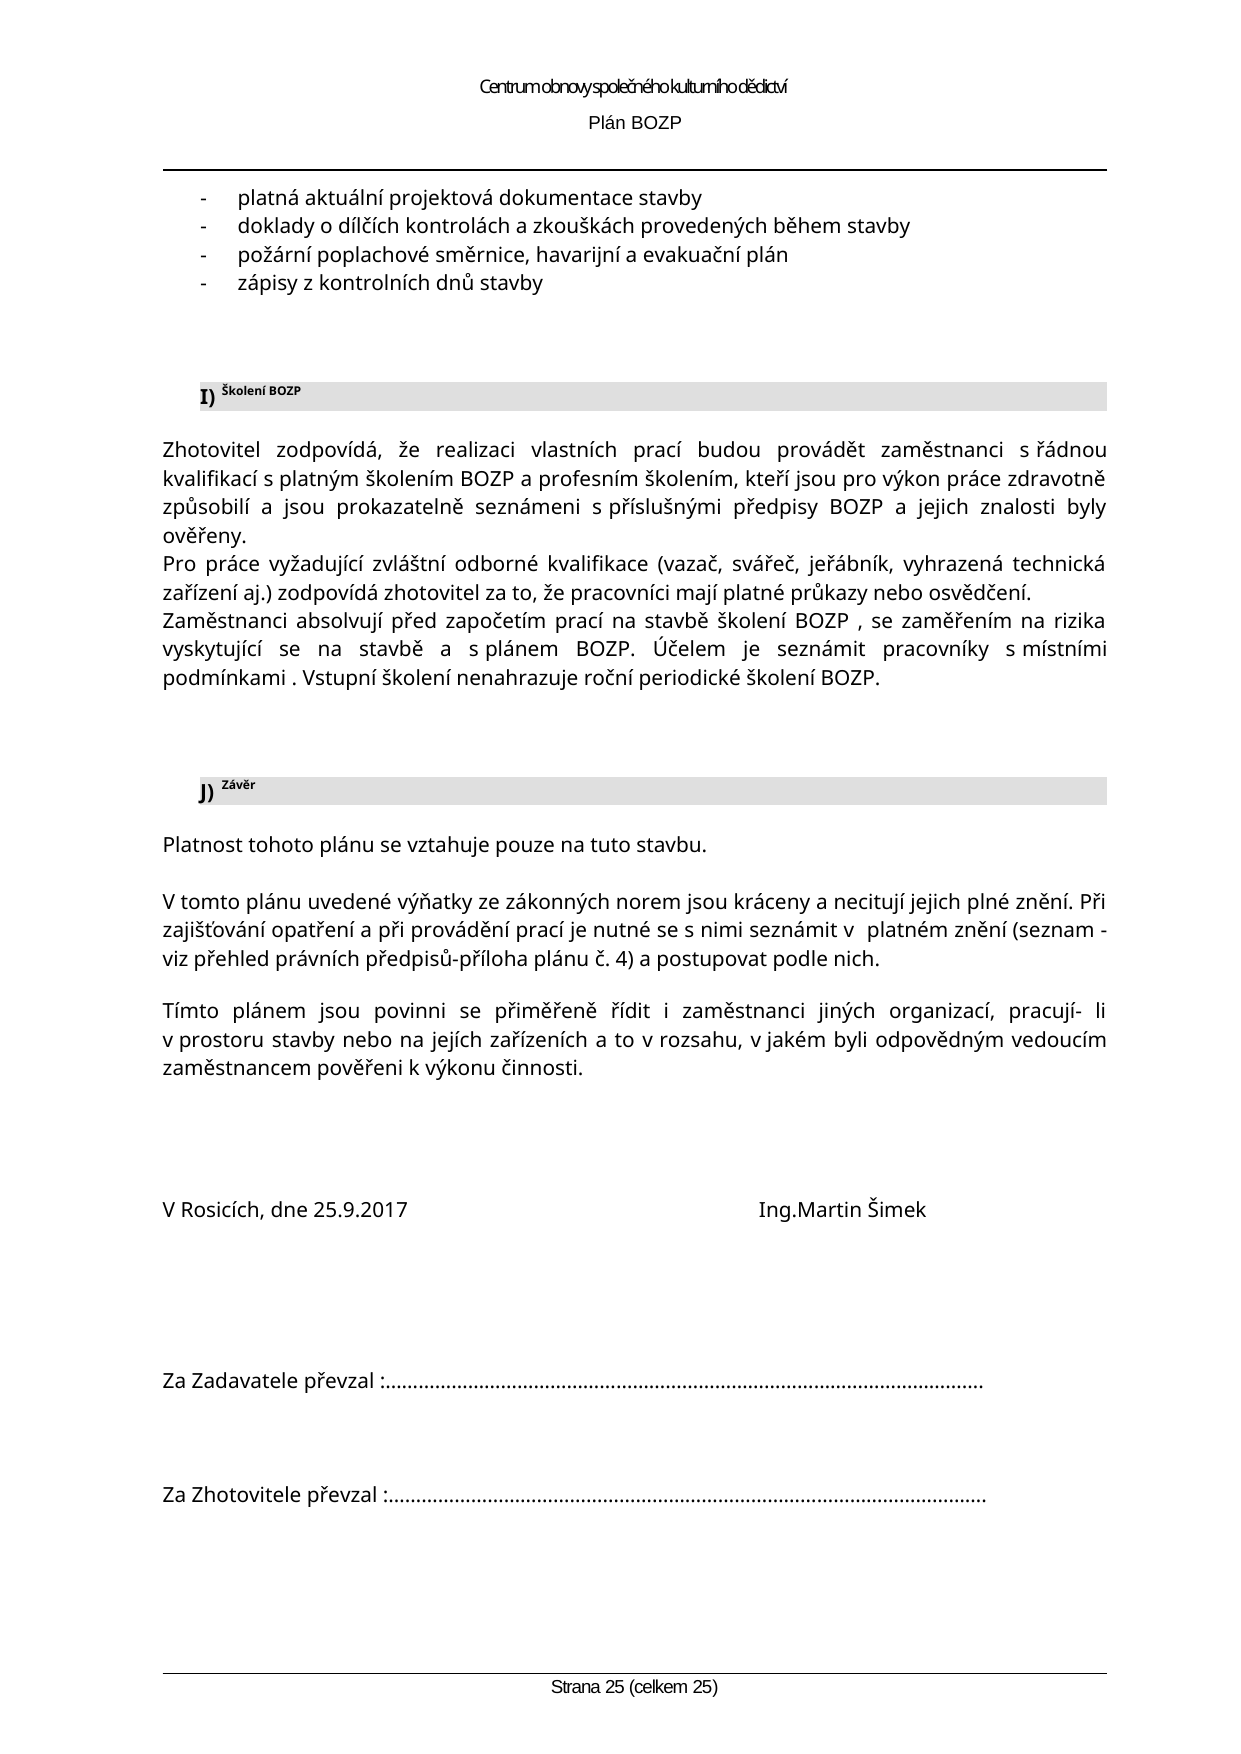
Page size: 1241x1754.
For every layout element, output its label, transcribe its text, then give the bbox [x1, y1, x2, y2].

text Zhotovitel zodpovídá, že realizaci vlastních prací budou provádět zaměstnanci s řádnou kvalifikací s platným školením BOZP a profesním školením, kteří jsou pro výkon práce zdravotně způsobilí a jsou prokazatelně seznámeni s příslušnými předpisy BOZP a jejich znalosti byly ověřeny. [162, 436, 1107, 549]
subtitle Závěr [200, 777, 1107, 805]
text Tímto plánem jsou povinni se přiměřeně řídit i zaměstnanci jiných organizací, pracují- li v prostoru stavby nebo na jejích zařízeních a to v rozsahu, v jakém byli odpovědným vedoucím zaměstnancem pověřeni k výkonu činnosti. [162, 996, 1107, 1082]
list doklady o dílčích kontrolách a zkouškách provedených během stavby [200, 211, 1107, 240]
text V tomto plánu uvedené výňatky ze zákonných norem jsou kráceny a necitují jejich plné znění. Při zajišťování opatření a při provádění prací je nutné se s nimi seznámit v platném znění (seznam - viz přehled právních předpisů-příloha plánu č. 4) a postupovat podle nich. [162, 887, 1107, 972]
text Za Zhotovitele převzal :………………………………………………………………………………………………. [162, 1480, 1107, 1508]
list požární poplachové směrnice, havarijní a evakuační plán [200, 240, 1107, 268]
subtitle Školení BOZP [200, 382, 1107, 411]
list platná aktuální projektová dokumentace stavby [200, 183, 1107, 211]
text Pro práce vyžadující zvláštní odborné kvalifikace (vazač, svářeč, jeřábník, vyhrazená technická zařízení aj.) zodpovídá zhotovitel za to, že pracovníci mají platné průkazy nebo osvědčení. [162, 549, 1107, 606]
text V Rosicích, dne 25.9.2017 Ing.Martin Šimek [162, 1195, 1107, 1224]
text Platnost tohoto plánu se vztahuje pouze na tuto stavbu. [162, 830, 1107, 859]
text Za Zadavatele převzal :………………………………………………………………………………………………. [162, 1366, 1107, 1394]
text Zaměstnanci absolvují před započetím prací na stavbě školení BOZP , se zaměřením na rizika vyskytující se na stavbě a s plánem BOZP. Účelem je seznámit pracovníky s místními podmínkami . Vstupní školení nenahrazuje roční periodické školení BOZP. [162, 606, 1107, 691]
list zápisy z kontrolních dnů stavby [200, 268, 1107, 297]
